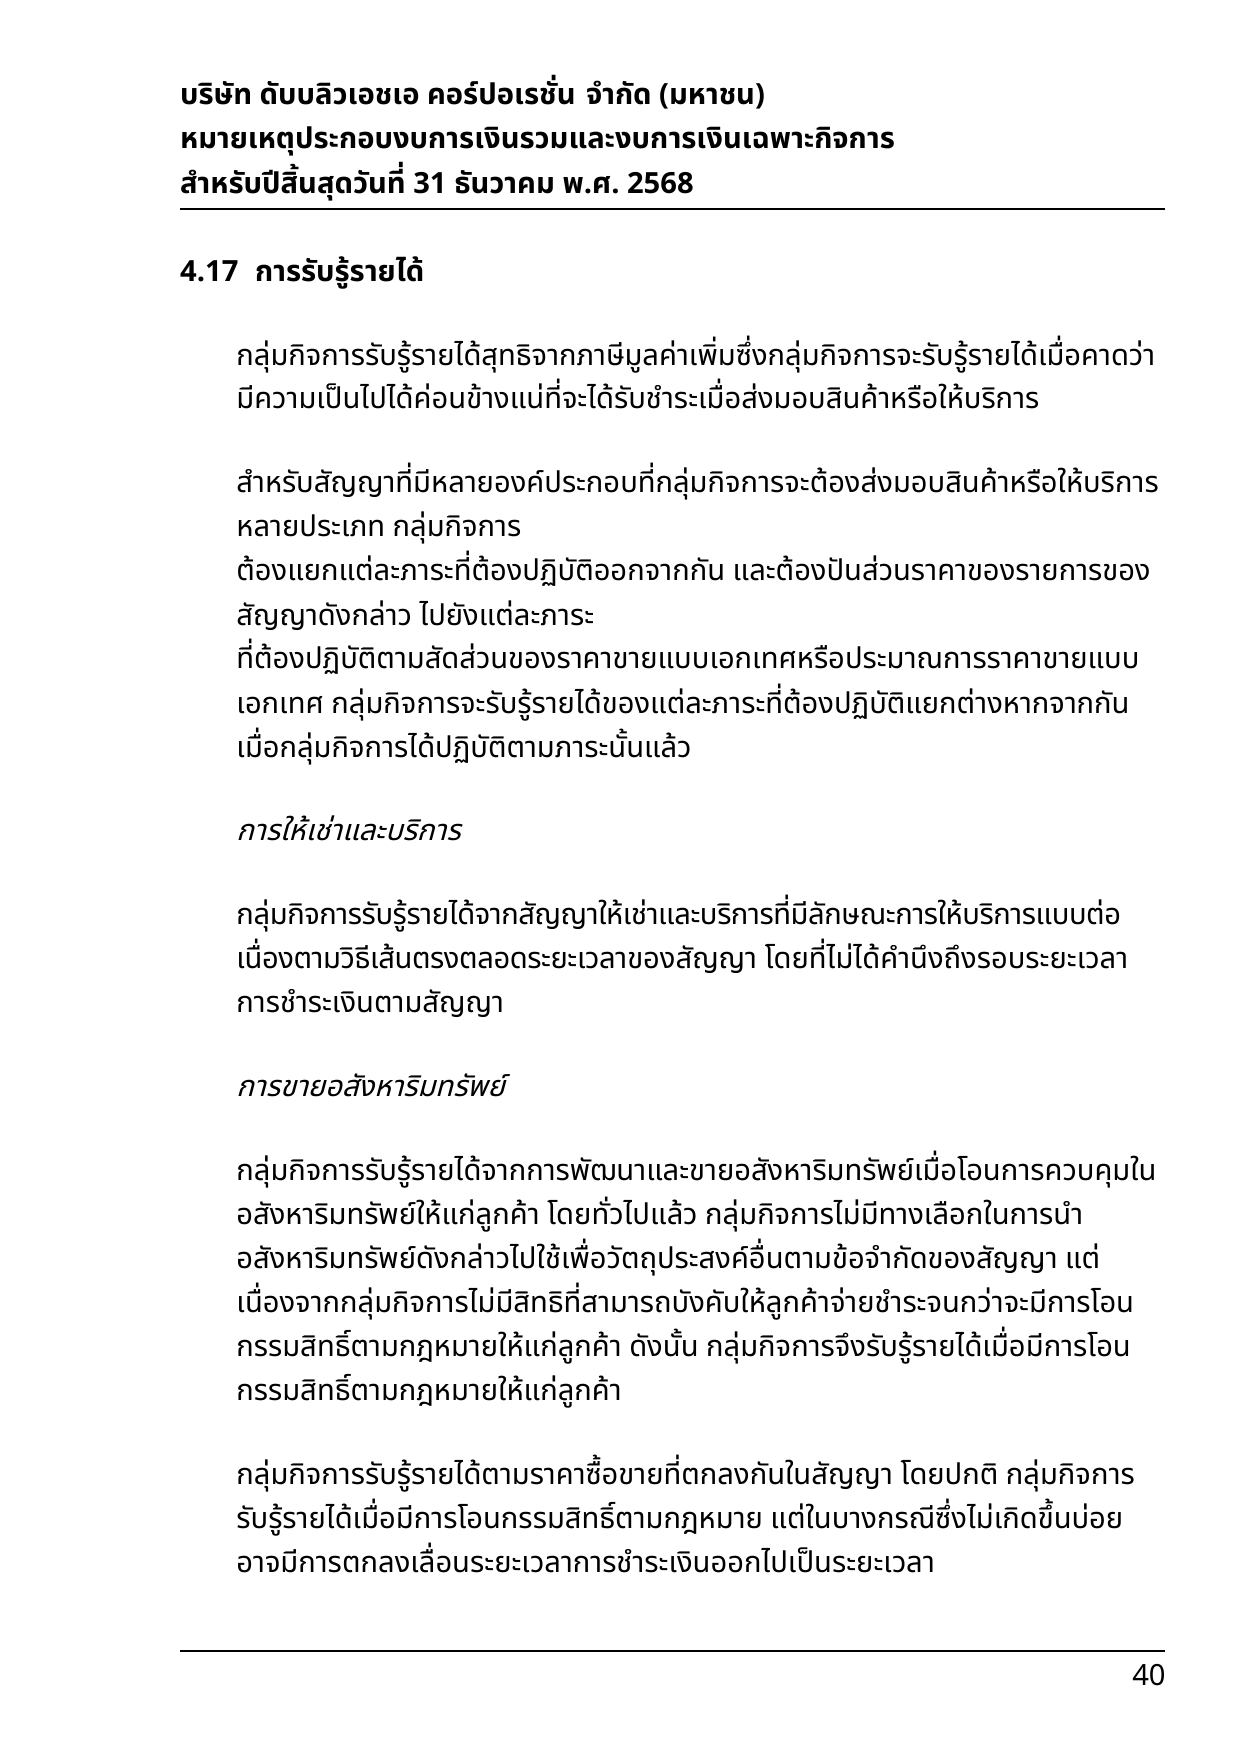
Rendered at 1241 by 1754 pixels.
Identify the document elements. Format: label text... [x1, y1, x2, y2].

text การขายอสังหาริมทรัพย์ [236, 1066, 1165, 1109]
text กลุ่มกิจการรับรู้รายได้สุทธิจากภาษีมูลค่าเพิ่มซึ่งกลุ่มกิจการจะรับรู้รายได้เมื่อคาดว่ามีความเป็นไปได้ค่อนข้างแน่ที่จะได้รับชำระเมื่อส่งมอบสินค้าหรือให้บริการ [236, 334, 1165, 422]
text การให้เช่าและบริการ [236, 810, 1165, 854]
text กลุ่มกิจการรับรู้รายได้จากการพัฒนาและขายอสังหาริมทรัพย์เมื่อโอนการควบคุมในอสังหาริมทรัพย์ให้แก่ลูกค้า โดยทั่วไปแล้ว กลุ่มกิจการไม่มีทางเลือกในการนำอสังหาริมทรัพย์ดังกล่าวไปใช้เพื่อวัตถุประสงค์อื่นตามข้อจำกัดของสัญญา แต่เนื่องจากกลุ่มกิจการไม่มีสิทธิที่สามารถบังคับให้ลูกค้าจ่ายชำระจนกว่าจะมีการโอนกรรมสิทธิ์ตามกฎหมายให้แก่ลูกค้า ดังนั้น กลุ่มกิจการจึงรับรู้รายได้เมื่อมีการโอนกรรมสิทธิ์ตามกฎหมายให้แก่ลูกค้า [236, 1149, 1165, 1414]
text กลุ่มกิจการรับรู้รายได้จากสัญญาให้เช่าและบริการที่มีลักษณะการให้บริการแบบต่อเนื่องตามวิธีเส้นตรงตลอดระยะเวลาของสัญญา โดยที่ไม่ได้คำนึงถึงรอบระยะเวลาการชำระเงินตามสัญญา [236, 894, 1165, 1026]
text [236, 1453, 1165, 1586]
list 4.17 การรับรู้รายได้ [180, 250, 1165, 294]
text สำหรับสัญญาที่มีหลายองค์ประกอบที่กลุ่มกิจการจะต้องส่งมอบสินค้าหรือให้บริการหลายประเภท กลุ่มกิจการ ต้องแยกแต่ละภาระที่ต้องปฏิบัติออกจากกัน และต้องปันส่วนราคาของรายการของสัญญาดังกล่าว ไปยังแต่ละภาระ ที่ต้องปฏิบัติตามสัดส่วนของราคาขายแบบเอกเทศหรือประมาณการราคาขายแบบเอกเทศ กลุ่มกิจการจะรับรู้รายได้ของแต่ละภาระที่ต้องปฏิบัติแยกต่างหากจากกันเมื่อกลุ่มกิจการได้ปฏิบัติตามภาระนั้นแล้ว [236, 462, 1165, 770]
